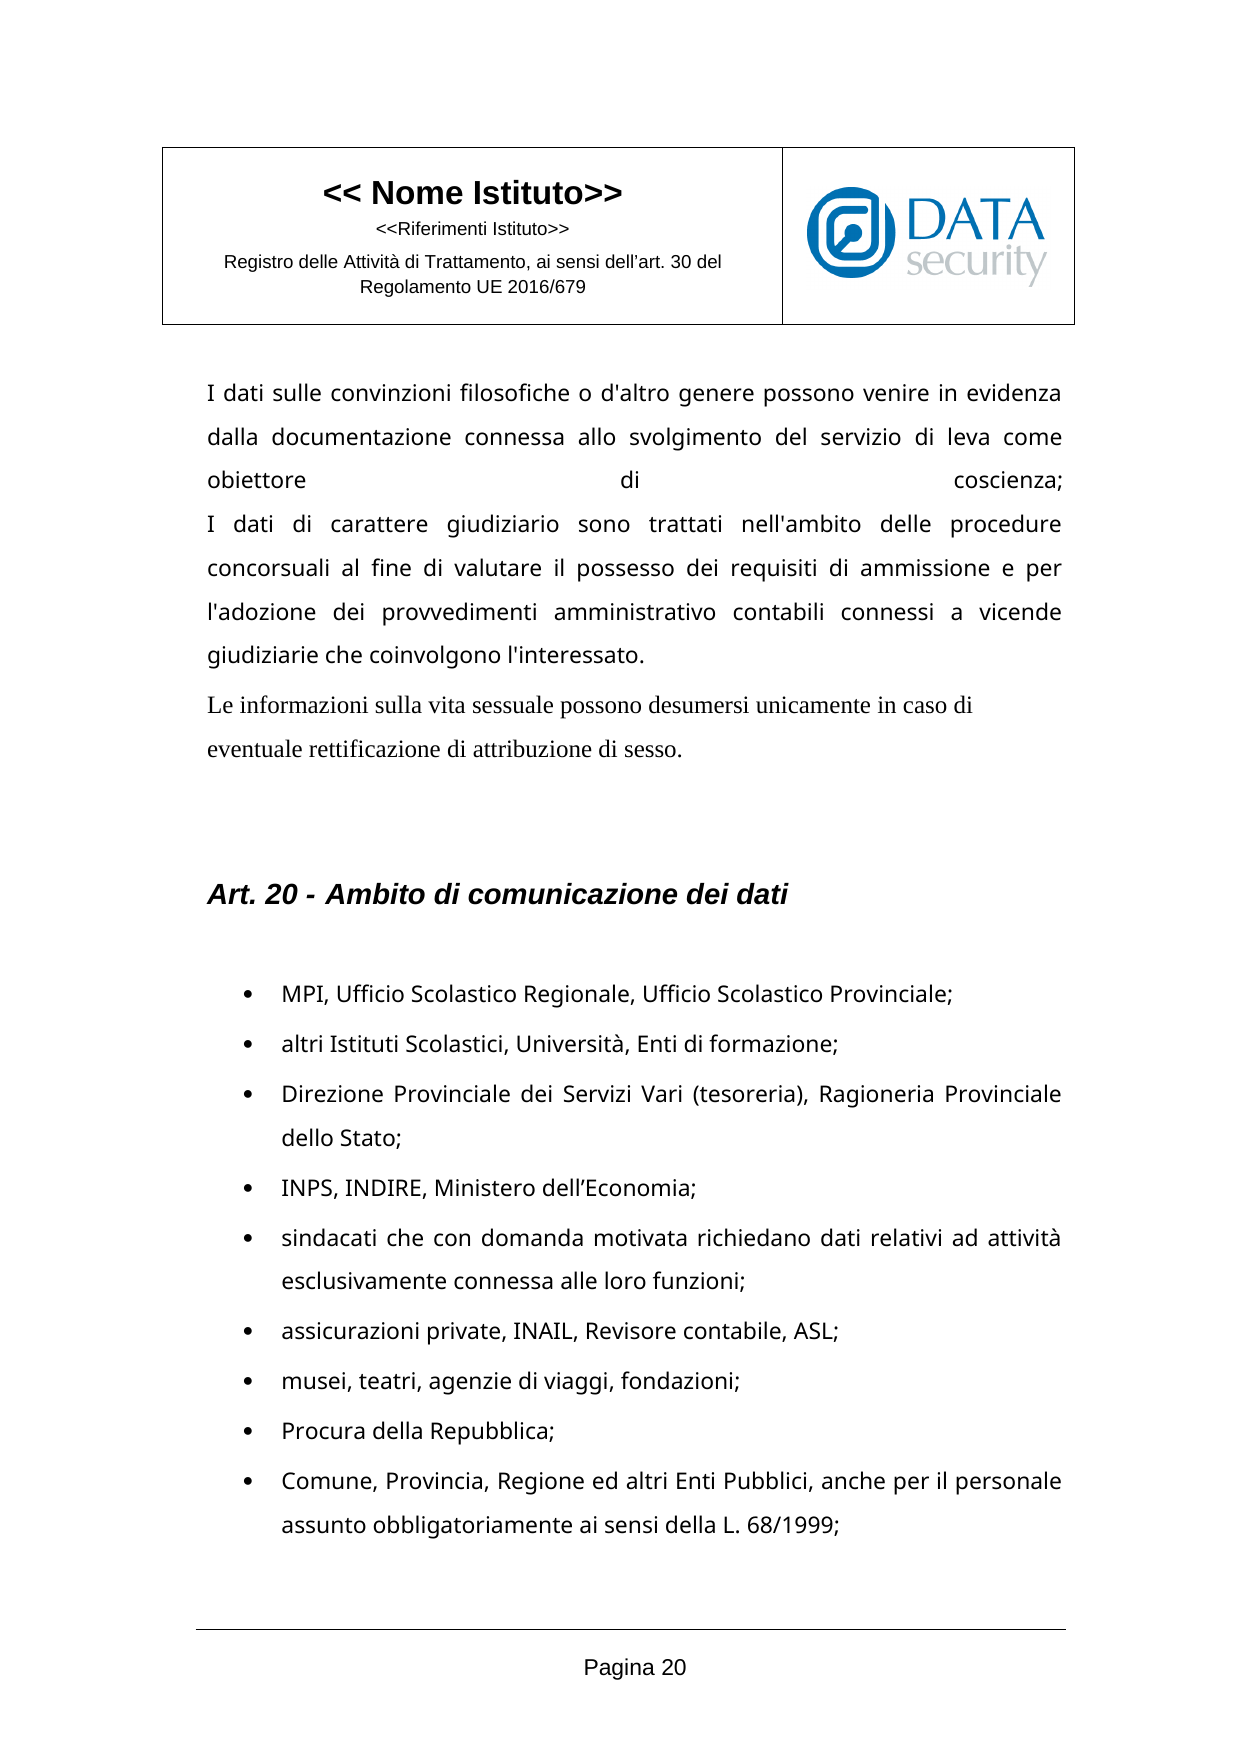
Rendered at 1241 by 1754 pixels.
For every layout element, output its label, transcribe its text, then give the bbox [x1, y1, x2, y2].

text Le informazioni sulla vita sessuale possono desumersi unicamente in caso di eventuale rettificazione di attribuzione di sesso. [207, 679, 1063, 766]
list musei, teatri, agenzie di viaggi, fondazioni; [244, 1355, 1063, 1398]
subtitle Art. - Ambito di comunicazione dei dati [207, 877, 1063, 911]
list assicurazioni private, INAIL, Revisore contabile, ASL; [244, 1305, 1063, 1348]
list Comune, Provincia, Regione ed altri Enti Pubblici, anche per il personale assunto obbligatoriamente ai sensi della L. 68/1999; [244, 1455, 1063, 1542]
list altri Istituti Scolastici, Università, Enti di formazione; [244, 1017, 1063, 1061]
text I dati sulle convinzioni filosofiche o d'altro genere possono venire in evidenza dalla documentazione connessa allo svolgimento del servizio di leva come obiettore di coscienza; I dati di carattere giudiziario sono trattati nell'ambito delle procedure concorsuali al fine di valutare il possesso dei requisiti di ammissione e per l'adozione dei provvedimenti amministrativo contabili connessi a vicende giudiziarie che coinvolgono l'interessato. [207, 366, 1063, 672]
list INPS, INDIRE, Ministero dell’Economia; [244, 1161, 1063, 1205]
list sindacati che con domanda motivata richiedano dati relativi ad attività esclusivamente connessa alle loro funzioni; [244, 1211, 1063, 1298]
list Procura della Repubblica; [244, 1405, 1063, 1448]
picture [806, 186, 1051, 290]
list Direzione Provinciale dei Servizi Vari (tesoreria), Ragioneria Provinciale dello Stato; [244, 1067, 1063, 1155]
list MPI, Ufficio Scolastico Regionale, Ufficio Scolastico Provinciale; [244, 967, 1063, 1011]
